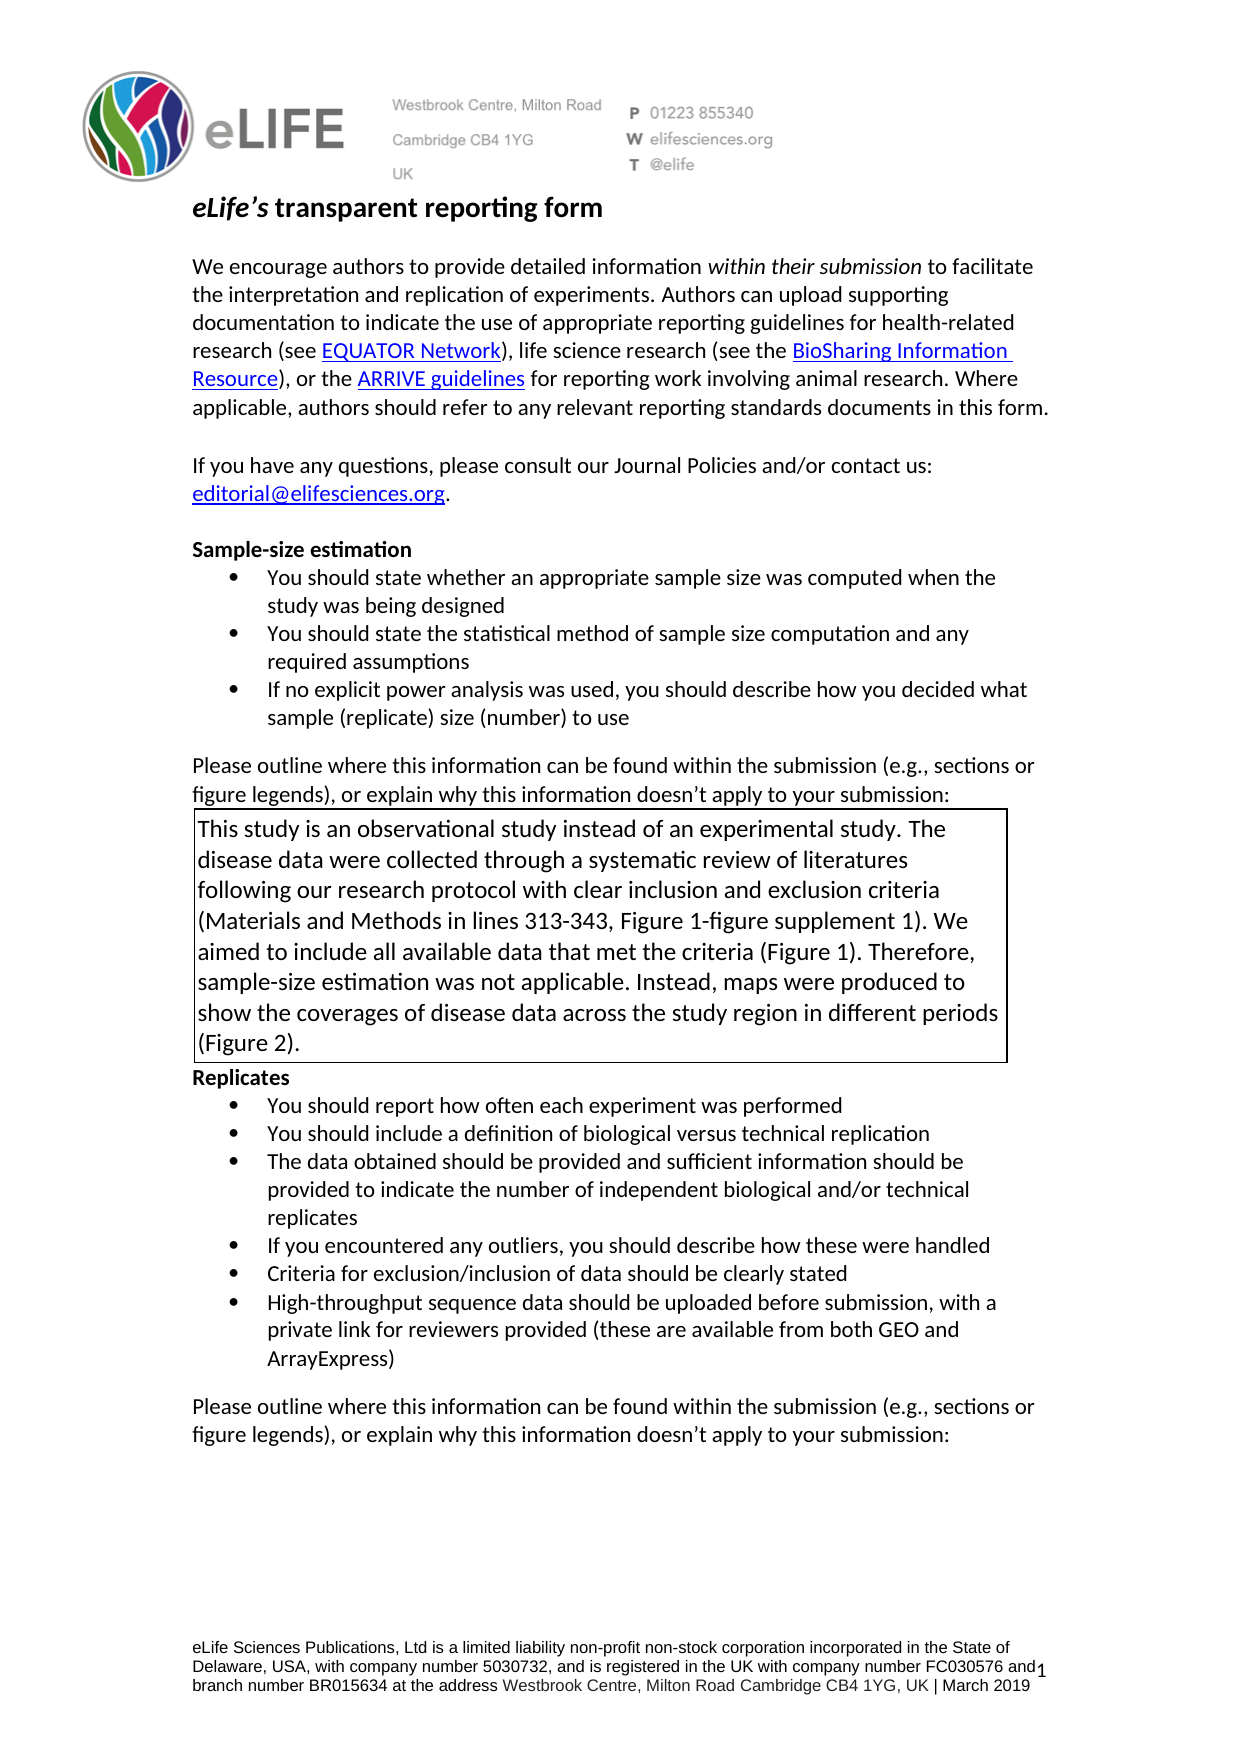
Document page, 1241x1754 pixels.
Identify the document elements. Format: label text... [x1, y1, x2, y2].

text Please outline where this information can be found within the submission (e.g., sections or figure legends), or explain why this information doesn’t apply to your submission: [192, 752, 1053, 808]
picture [73, 59, 784, 189]
list If you encountered any outliers, you should describe how these were handled [229, 1232, 1053, 1259]
text Replicates [192, 836, 1053, 1091]
text If you have any questions, please consult our Journal Policies and/or contact us: editorial@elifesciences.org. [192, 451, 1053, 507]
list You should report how often each experiment was performed [229, 1091, 1053, 1119]
list You should state whether an appropriate sample size was computed when the study was being designed [229, 563, 1053, 619]
text Please outline where this information can be found within the submission (e.g., sections or figure legends), or explain why this information doesn’t apply to your submission: [192, 1392, 1053, 1448]
list You should state the statistical method of sample size computation and any required assumptions [229, 619, 1053, 675]
text Sample-size estimation [192, 535, 1053, 563]
text This study is an observational study instead of an experimental study. The disease data were collected through a systematic review of literatures following our research protocol with clear inclusion and exclusion criteria (Materials and Methods in lines 313-343, Figure 1-figure supplement 1). We aimed to include all available data that met the criteria (Figure 1). Therefore, sample-size estimation was not applicable. Instead, maps were produced to show the coverages of disease data across the study region in different periods (Figure 2). [195, 811, 1006, 1060]
list Criteria for exclusion/inclusion of data should be clearly stated [229, 1259, 1053, 1288]
list You should include a definition of biological versus technical replication [229, 1119, 1053, 1147]
list If no explicit power analysis was used, you should describe how you decided what sample (replicate) size (number) to use [229, 675, 1053, 731]
text We encourage authors to provide detailed information within their submission to facilitate the interpretation and replication of experiments. Authors can upload supporting documentation to indicate the use of appropriate reporting guidelines for health-related research (see EQUATOR Network), life science research (see the BioSharing Information Resource), or the ARRIVE guidelines for reporting work involving animal research. Where applicable, authors should refer to any relevant reporting standards documents in this form. [192, 252, 1053, 421]
list High-throughput sequence data should be uploaded before submission, with a private link for reviewers provided (these are available from both GEO and ArrayExpress) [229, 1288, 1053, 1372]
list The data obtained should be provided and sufficient information should be provided to indicate the number of independent biological and/or technical replicates [229, 1147, 1053, 1232]
text eLife’s transparent reporting form [192, 189, 1053, 224]
